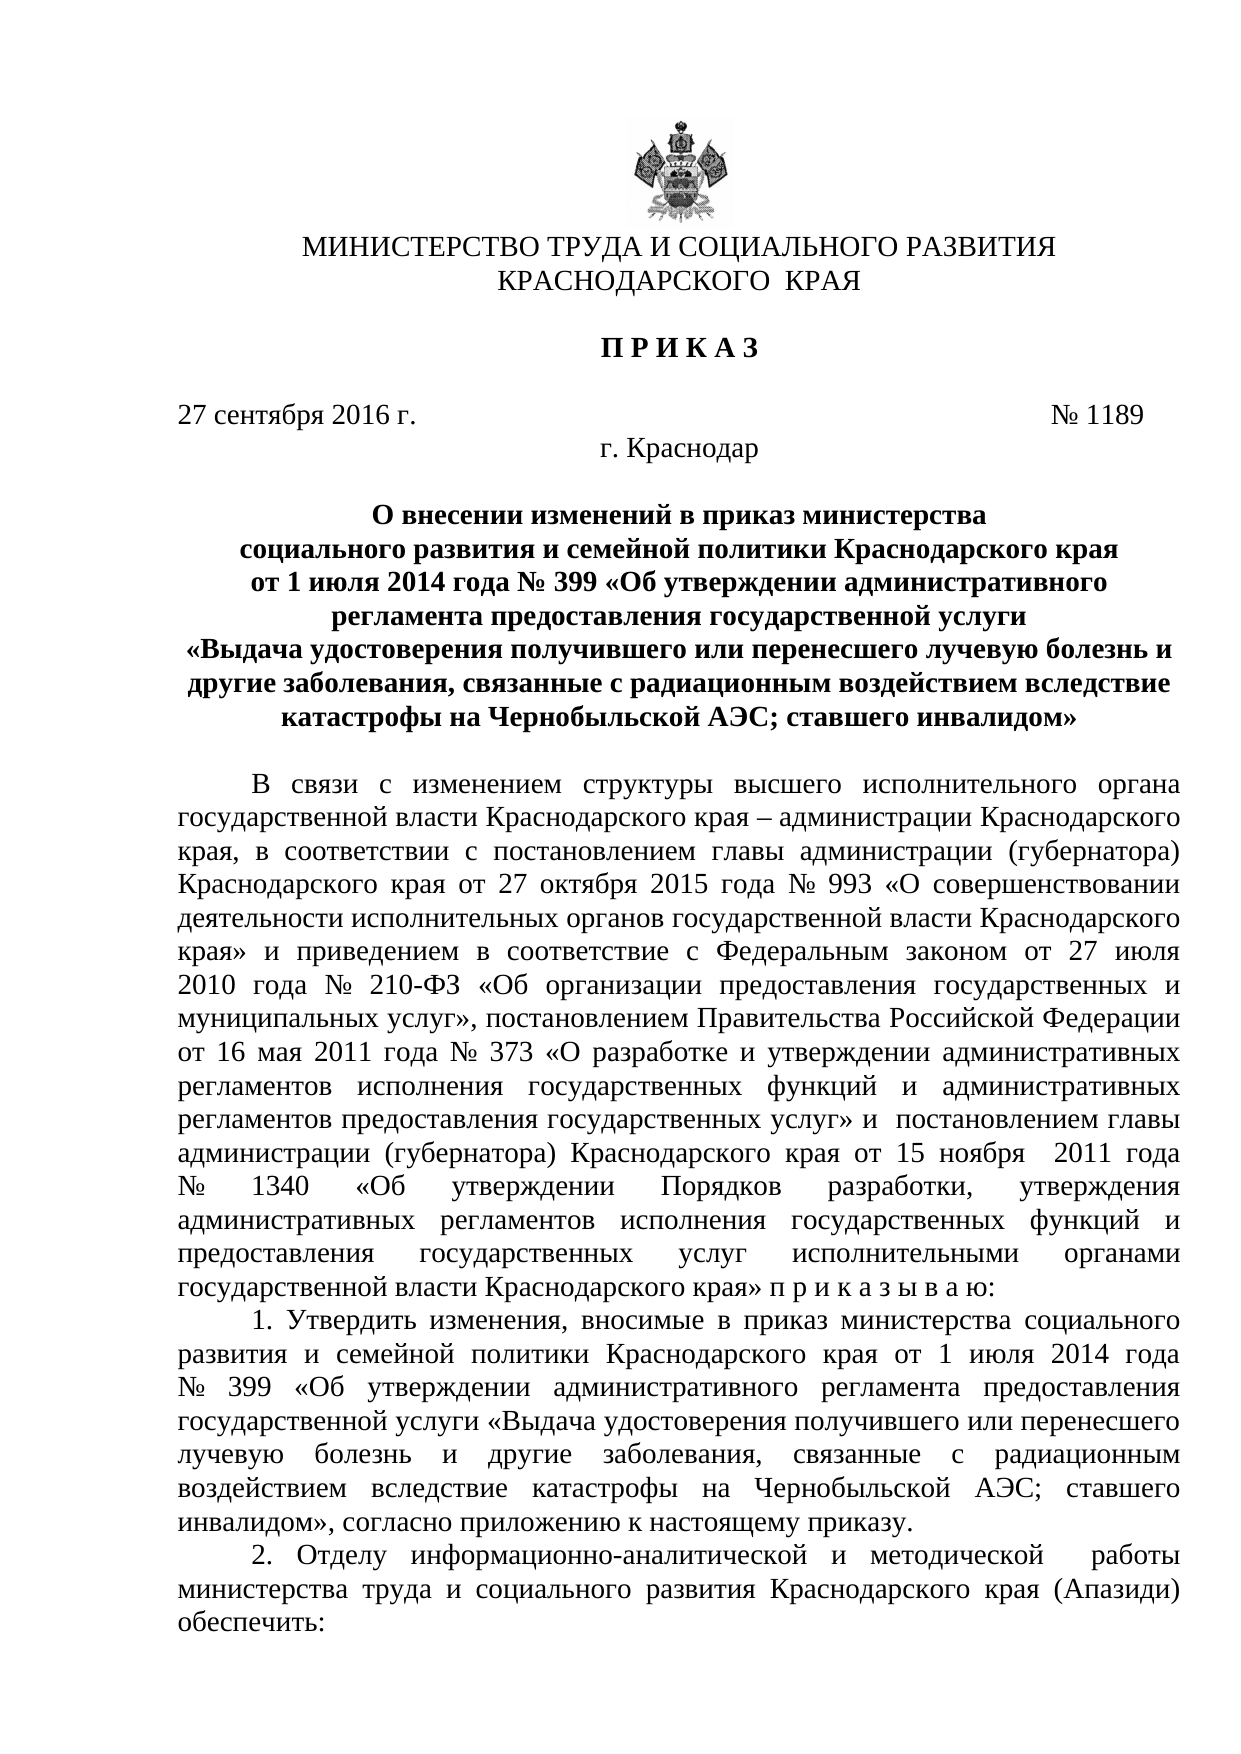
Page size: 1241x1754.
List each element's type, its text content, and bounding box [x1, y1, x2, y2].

text П Р И К А З [177, 330, 1181, 363]
text КРАСНОДАРСКОГО КРАЯ [177, 263, 1181, 296]
text МИНИСТЕРСТВО ТРУДА И СОЦИАЛЬНОГО РАЗВИТИЯ [177, 229, 1181, 263]
text социального развития и семейной политики Краснодарского края [177, 531, 1181, 564]
text г. Краснодар [177, 430, 1181, 464]
picture [626, 118, 733, 229]
text 27 сентября 2016 г. № 1189 [177, 397, 1181, 430]
text 1. Утвердить изменения, вносимые в приказ министерства социального развития и семейной политики Краснодарского края от 1 июля 2014 года № 399 «Об утверждении административного регламента предоставления государственной услуги «Выдача удостоверения получившего или перенесшего лучевую болезнь и другие заболевания, связанные с радиационным воздействием вследствие катастрофы на Чернобыльской АЭС; ставшего инвалидом», согласно приложению к настоящему приказу. [177, 1302, 1181, 1537]
text от 1 июля 2014 года № 399 «Об утверждении административного [177, 564, 1181, 598]
text В связи с изменением структуры высшего исполнительного органа государственной власти Краснодарского края – администрации Краснодарского края, в соответствии с постановлением главы администрации (губернатора) Краснодарского края от 27 октября 2015 года № 993 «О совершенствовании деятельности исполнительных органов государственной власти Краснодарского края» и приведением в соответствие с Федеральным законом от 27 июля 2010 года № 210-ФЗ «Об организации предоставления государственных и муниципальных услуг», постановлением Правительства Российской Федерации от 16 мая 2011 года № 373 «О разработке и утверждении административных регламентов исполнения государственных функций и административных регламентов предоставления государственных услуг» и постановлением главы администрации (губернатора) Краснодарского края от 15 ноября 2011 года № 1340 «Об утверждении Порядков разработки, утверждения административных регламентов исполнения государственных функций и предоставления государственных услуг исполнительными органами государственной власти Краснодарского края» п р и к а з ы в а ю: [177, 766, 1181, 1302]
text «Выдача удостоверения получившего или перенесшего лучевую болезнь и другие заболевания, связанные с радиационным воздействием вследствие катастрофы на Чернобыльской АЭС; ставшего инвалидом» [177, 632, 1181, 732]
text 2. Отделу информационно-аналитической и методической работы министерства труда и социального развития Краснодарского края (Апазиди) обеспечить: [177, 1537, 1181, 1638]
text регламента предоставления государственной услуги [177, 598, 1181, 632]
text О внесении изменений в приказ министерства [177, 497, 1181, 531]
